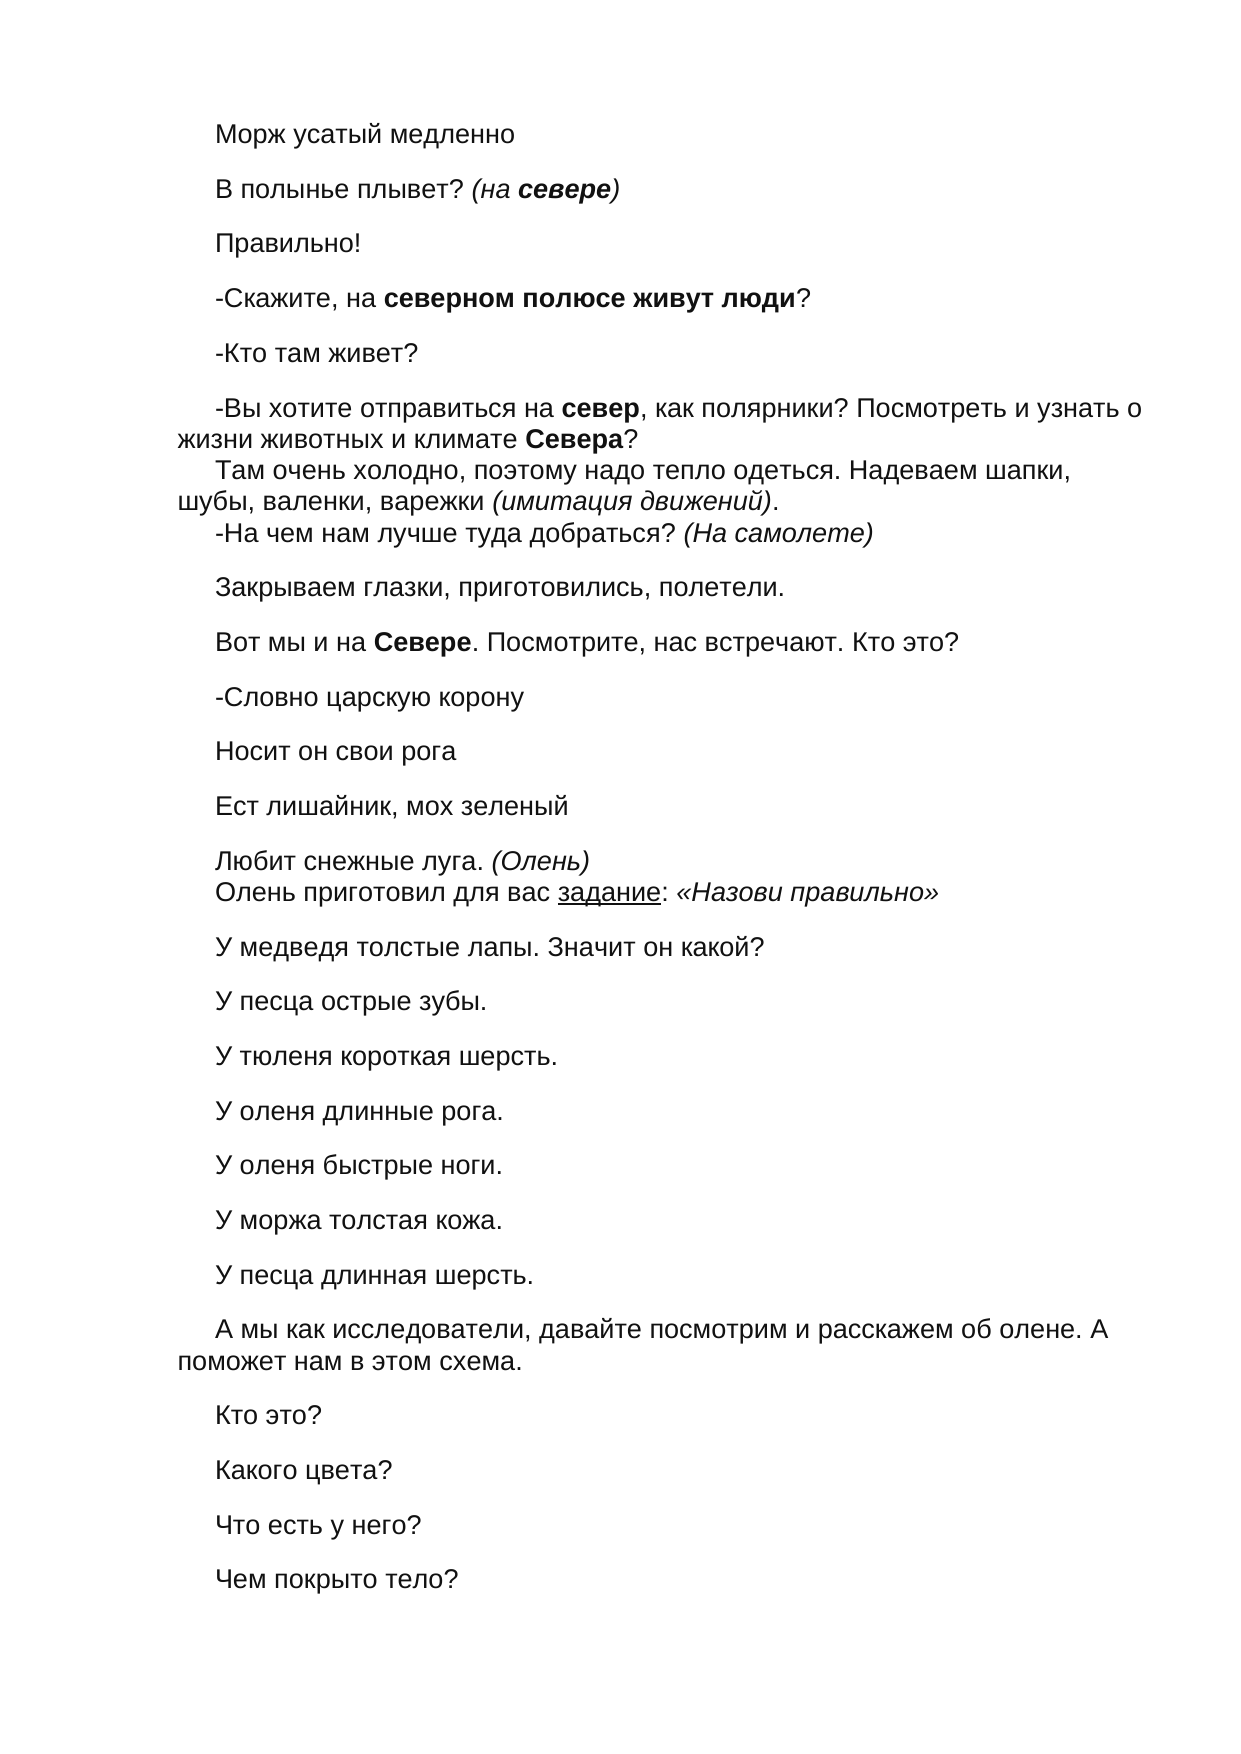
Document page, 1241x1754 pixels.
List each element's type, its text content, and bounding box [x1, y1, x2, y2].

text А мы как исследователи, давайте посмотрим и расскажем об олене. А поможет нам в этом схема. [177, 1313, 1152, 1376]
text В полынье плывет? (на севере) [177, 173, 1152, 204]
text Какого цвета? [177, 1454, 1152, 1485]
text Любит снежные луга. (Олень) [177, 845, 1152, 876]
text -На чем нам лучше туда добраться? (На самолете) [177, 517, 1152, 548]
text Морж усатый медленно [177, 118, 1152, 149]
text -Вы хотите отправиться на север, как полярники? Посмотреть и узнать о жизни животных и климате Севера? [177, 392, 1152, 454]
text Носит он свои рога [177, 735, 1152, 767]
text У тюленя короткая шерсть. [177, 1040, 1152, 1071]
text -Кто там живет? [177, 337, 1152, 368]
text Чем покрыто тело? [177, 1563, 1152, 1595]
text У медведя толстые лапы. Значит он какой? [177, 931, 1152, 962]
text -Скажите, на северном полюсе живут люди? [177, 282, 1152, 313]
text Кто это? [177, 1399, 1152, 1431]
text У оленя длинные рога. [177, 1095, 1152, 1126]
text Там очень холодно, поэтому надо тепло одеться. Надеваем шапки, шубы, валенки, варежки (имитация движений). [177, 454, 1152, 517]
text Вот мы и на Севере. Посмотрите, нас встречают. Кто это? [177, 626, 1152, 657]
text У песца острые зубы. [177, 985, 1152, 1017]
text У моржа толстая кожа. [177, 1204, 1152, 1235]
text У оленя быстрые ноги. [177, 1149, 1152, 1181]
text -Словно царскую корону [177, 681, 1152, 712]
text Олень приготовил для вас задание: «Назови правильно» [177, 876, 1152, 907]
text Ест лишайник, мох зеленый [177, 790, 1152, 821]
text Правильно! [177, 227, 1152, 259]
text Что есть у него? [177, 1509, 1152, 1540]
text У песца длинная шерсть. [177, 1259, 1152, 1290]
text Закрываем глазки, приготовились, полетели. [177, 571, 1152, 602]
